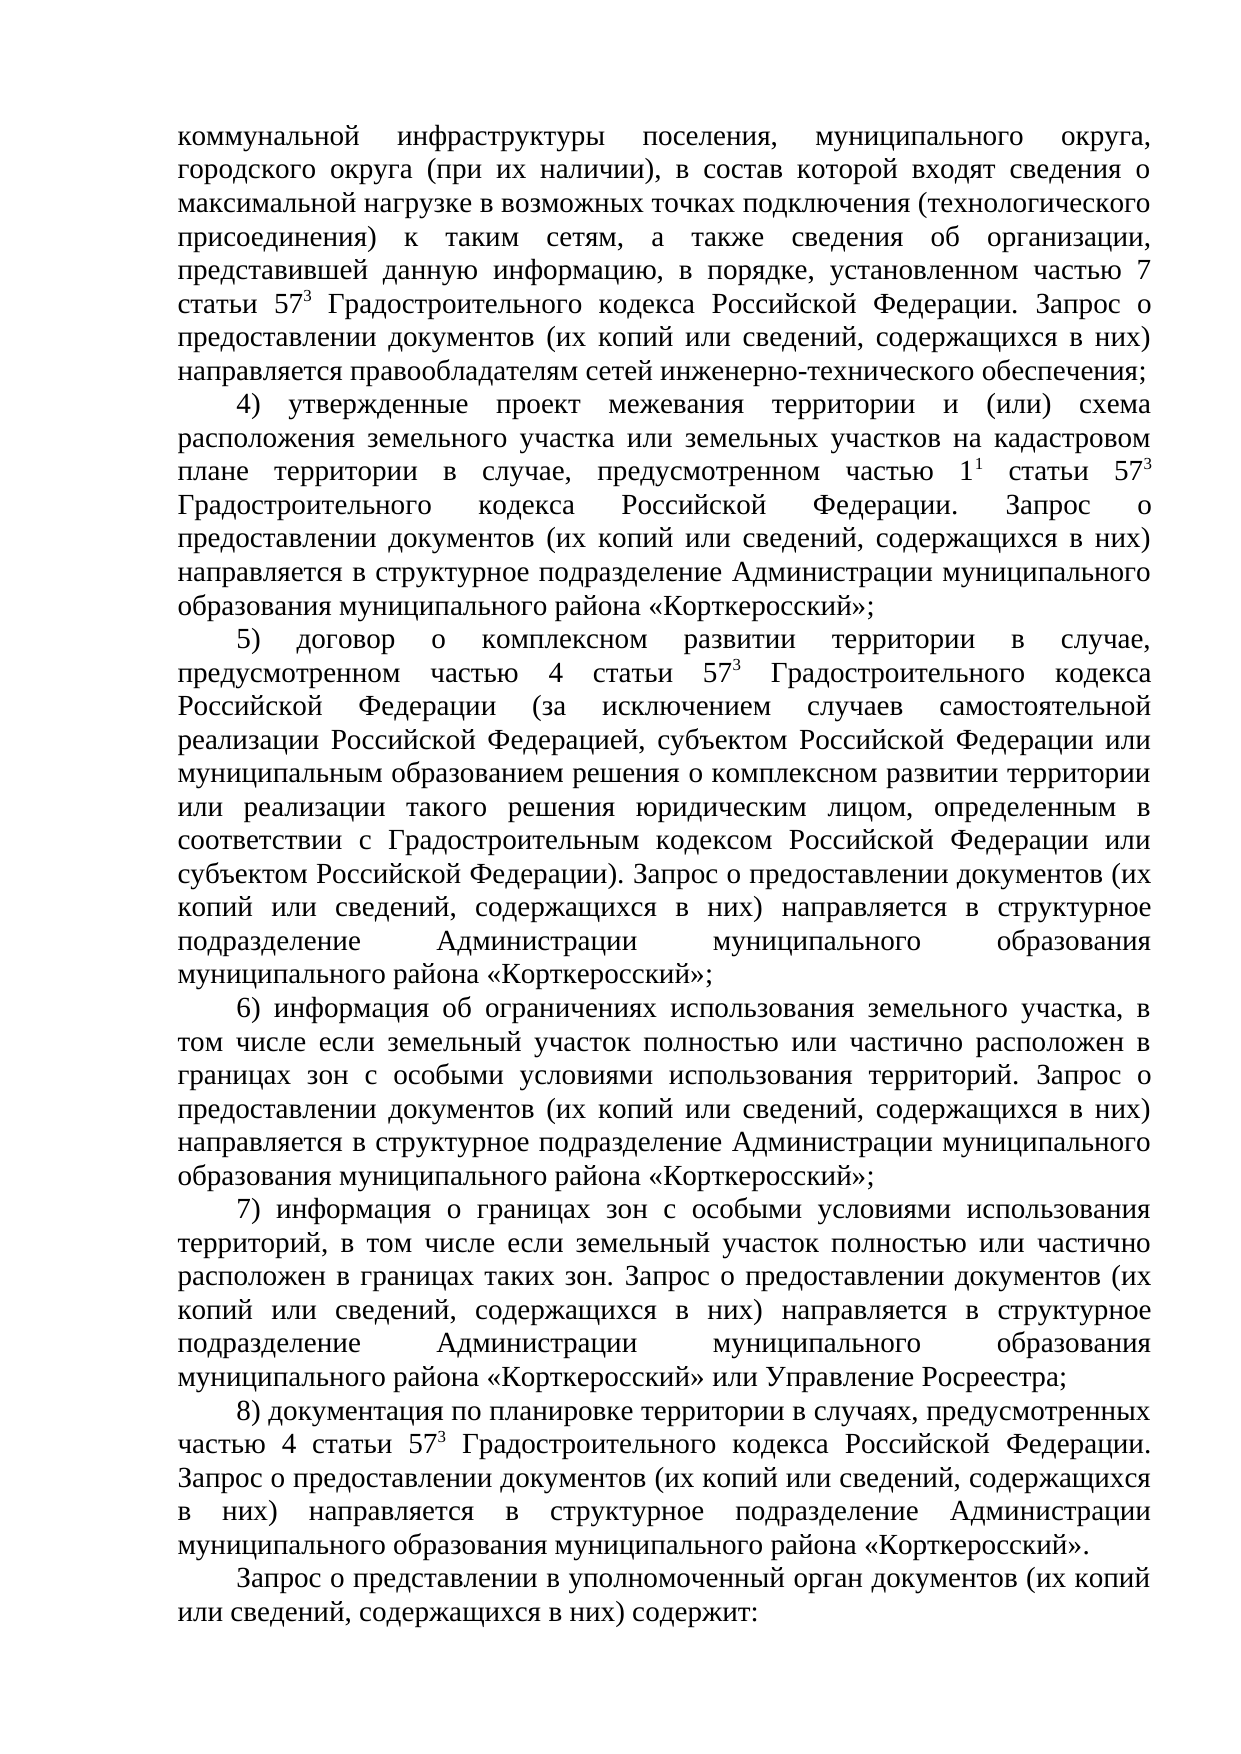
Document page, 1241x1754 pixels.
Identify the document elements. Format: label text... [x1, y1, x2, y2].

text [177, 118, 1152, 386]
text Запрос о представлении в уполномоченный орган документов (их копий или сведений, содержащихся в них) содержит: [177, 1560, 1152, 1627]
text 8) документация по планировке территории в случаях, предусмотренных частью 4 статьи 573 Градостроительного кодекса Российской Федерации. Запрос о предоставлении документов (их копий или сведений, содержащихся в них) направляется в структурное подразделение Администрации муниципального образования муниципального района «Корткеросский». [177, 1393, 1152, 1560]
text 5) договор о комплексном развитии территории в случае, предусмотренном частью 4 статьи 573 Градостроительного кодекса Российской Федерации (за исключением случаев самостоятельной реализации Российской Федерацией, субъектом Российской Федерации или муниципальным образованием решения о комплексном развитии территории или реализации такого решения юридическим лицом, определенным в соответствии с Градостроительным кодексом Российской Федерации или субъектом Российской Федерации). Запрос о предоставлении документов (их копий или сведений, содержащихся в них) направляется в структурное подразделение Администрации муниципального образования муниципального района «Корткеросский»; [177, 621, 1152, 990]
text 7) информация о границах зон с особыми условиями использования территорий, в том числе если земельный участок полностью или частично расположен в границах таких зон. Запрос о предоставлении документов (их копий или сведений, содержащихся в них) направляется в структурное подразделение Администрации муниципального образования муниципального района «Корткеросский» или Управление Росреестра; [177, 1191, 1152, 1393]
text 4) утвержденные проект межевания территории и (или) схема расположения земельного участка или земельных участков на кадастровом плане территории в случае, предусмотренном частью 11 статьи 573 Градостроительного кодекса Российской Федерации. Запрос о предоставлении документов (их копий или сведений, содержащихся в них) направляется в структурное подразделение Администрации муниципального образования муниципального района «Корткеросский»; [177, 386, 1152, 621]
text 6) информация об ограничениях использования земельного участка, в том числе если земельный участок полностью или частично расположен в границах зон с особыми условиями использования территорий. Запрос о предоставлении документов (их копий или сведений, содержащихся в них) направляется в структурное подразделение Администрации муниципального образования муниципального района «Корткеросский»; [177, 990, 1152, 1191]
